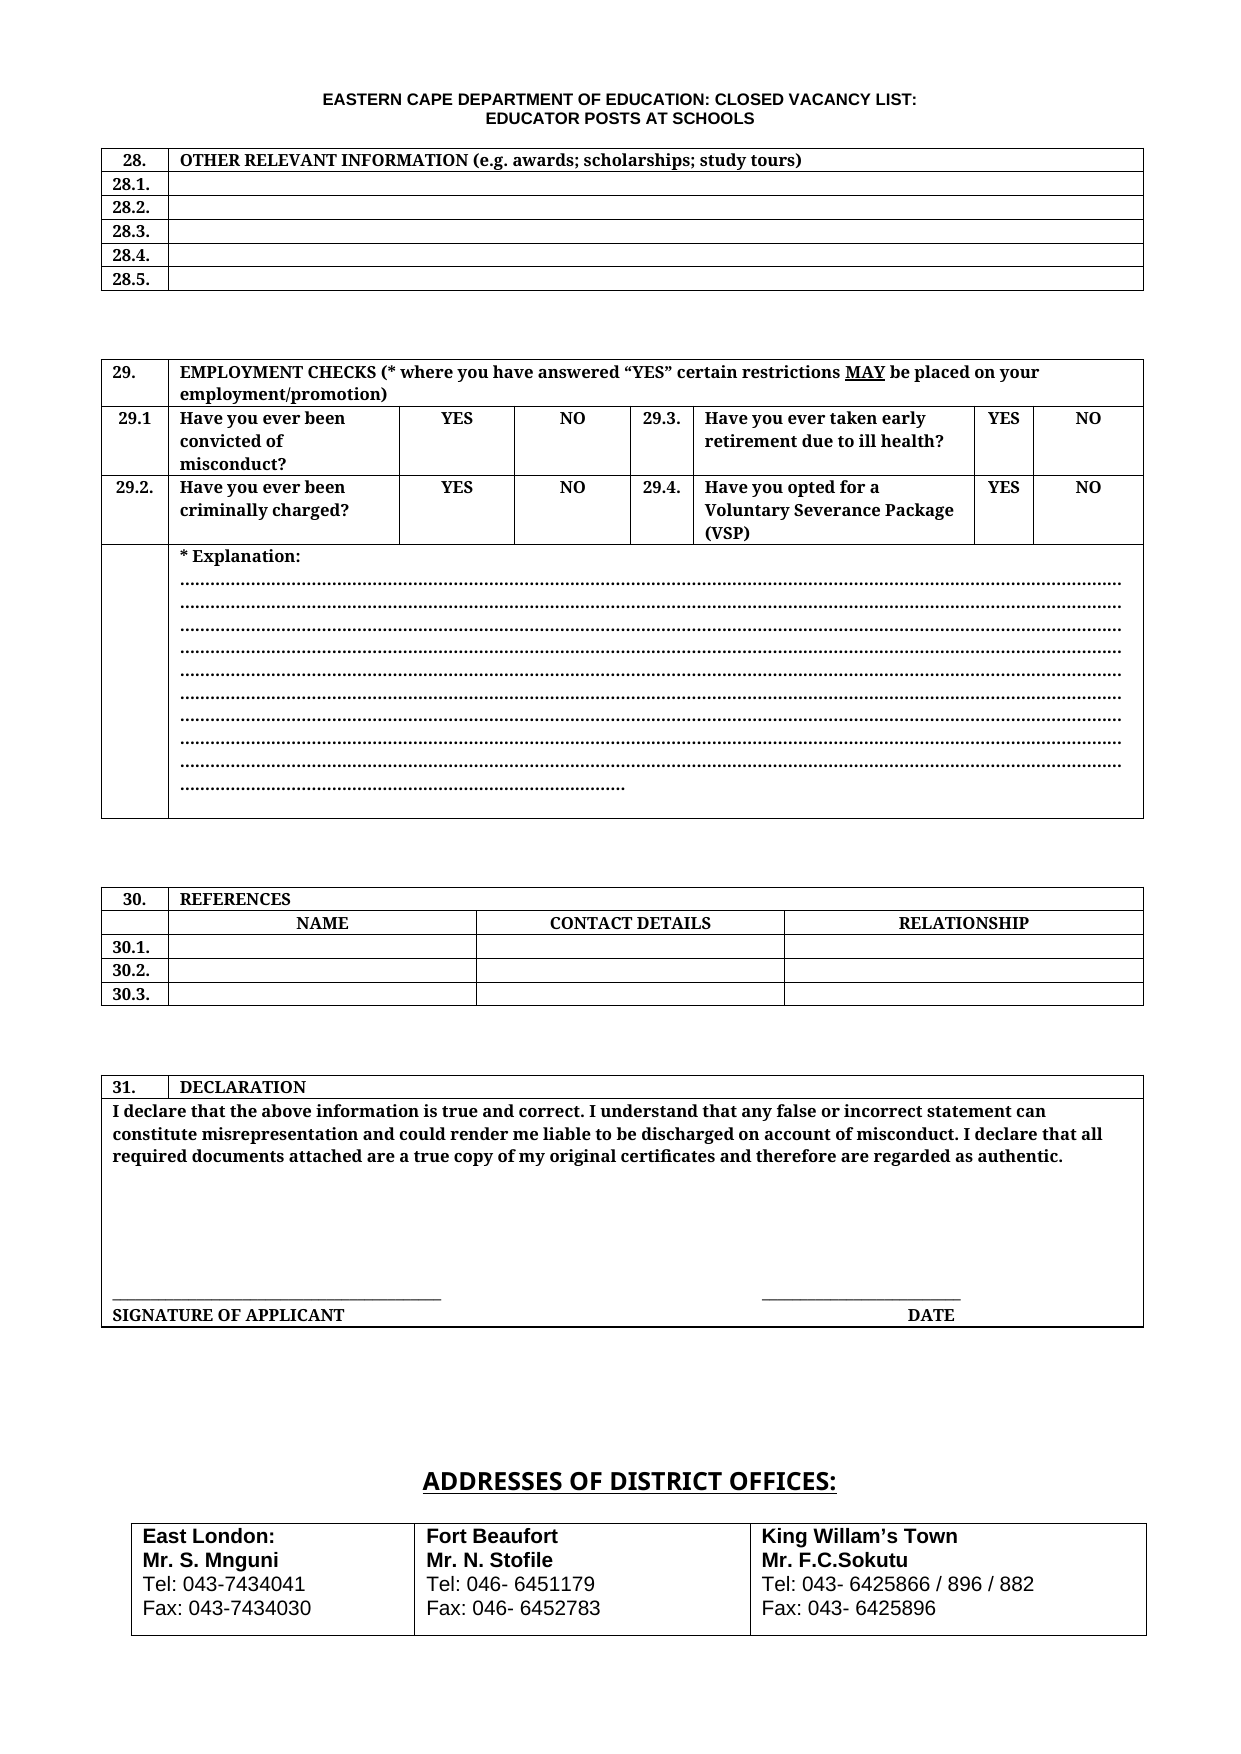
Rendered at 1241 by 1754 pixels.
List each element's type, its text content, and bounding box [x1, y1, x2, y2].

table_header DECLARATION [169, 1076, 1143, 1098]
table_cell YES [975, 476, 1033, 544]
table_cell * Explanation:……………………………………………………………………………………………………………………………………………………………………………………………………………………………………………………………………………………………………………………………………………………………………………………………………………………………………………………………………………………………………………………………………………………………………………………………………………………………………………………………………………………………………………………………………………………………………………………………………………………………………………………………………………………………………………………………………………………………………………………………………………………………………………………………………………………………………………………………………………………………………………………………………………………………………………………………………………………………………………………………………………………………………………………………………………………………………………………………………………………………………………………………………………………………………………………………………………………………. [169, 545, 1143, 817]
table_cell YES [400, 476, 514, 544]
table_cell 28.5. [102, 267, 168, 290]
table_cell [102, 911, 168, 934]
table_cell Have you ever taken early retirement due to ill health? [694, 407, 974, 475]
table_header OTHER RELEVANT INFORMATION (e.g. awards; scholarships; study tours) [169, 149, 1143, 171]
table_cell [102, 545, 168, 817]
table_cell [785, 983, 1143, 1005]
table_cell 28.1. [102, 172, 168, 195]
table_cell 29.2. [102, 476, 168, 544]
table_cell [477, 935, 784, 958]
table_header EMPLOYMENT CHECKS (* where you have answered “YES” certain restrictions MAY be placed on your employment/promotion) [169, 360, 1143, 406]
table_cell NO [1034, 407, 1143, 475]
table_cell NAME [169, 911, 476, 934]
table_cell YES [975, 407, 1033, 475]
table_cell [169, 220, 1143, 242]
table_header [415, 1524, 750, 1635]
table_cell [169, 196, 1143, 219]
table_cell [169, 267, 1143, 290]
table_header REFERENCES [169, 888, 1143, 910]
table_header 28. [102, 149, 168, 171]
table_cell [785, 935, 1143, 958]
table_cell 30.1. [102, 935, 168, 958]
table_cell NO [515, 407, 630, 475]
table_cell I declare that the above information is true and correct. I understand that any false or incorrect statement can constitute misrepresentation and could render me liable to be discharged on account of misconduct. I declare that all required documents attached are a true copy of my original certificates and therefore are regarded as authentic. ___________________________________________ __________________________ SIGNATURE OF APPLICANT DATE [102, 1099, 1143, 1326]
table_cell RELATIONSHIP [785, 911, 1143, 934]
table_cell [785, 959, 1143, 982]
table_cell 29.3. [631, 407, 693, 475]
table_cell [169, 172, 1143, 195]
table_cell 29.1 [102, 407, 168, 475]
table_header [132, 1524, 414, 1635]
table_cell 29.4. [631, 476, 693, 544]
table_cell [477, 959, 784, 982]
table_cell Have you ever been criminally charged? [169, 476, 399, 544]
table_cell YES [400, 407, 514, 475]
table_cell 30.2. [102, 959, 168, 982]
table_cell Have you ever been convicted of misconduct? [169, 407, 399, 475]
table_cell 28.2. [102, 196, 168, 219]
table_header 31. [102, 1076, 168, 1098]
table_cell 30.3. [102, 983, 168, 1005]
table_cell CONTACT DETAILS [477, 911, 784, 934]
table_cell [477, 983, 784, 1005]
table_cell NO [515, 476, 630, 544]
table_cell NO [1034, 476, 1143, 544]
table_cell 28.3. [102, 220, 168, 242]
table_cell [169, 935, 476, 958]
table_cell 28.4. [102, 244, 168, 266]
table_cell [169, 244, 1143, 266]
table_cell [169, 959, 476, 982]
table_header 30. [102, 888, 168, 910]
text ADDRESSES OF DISTRICT OFFICES: [131, 1464, 1128, 1498]
table_header 29. [102, 360, 168, 406]
table_cell [169, 983, 476, 1005]
table_cell Have you opted for a Voluntary Severance Package (VSP) [694, 476, 974, 544]
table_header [751, 1524, 1146, 1635]
